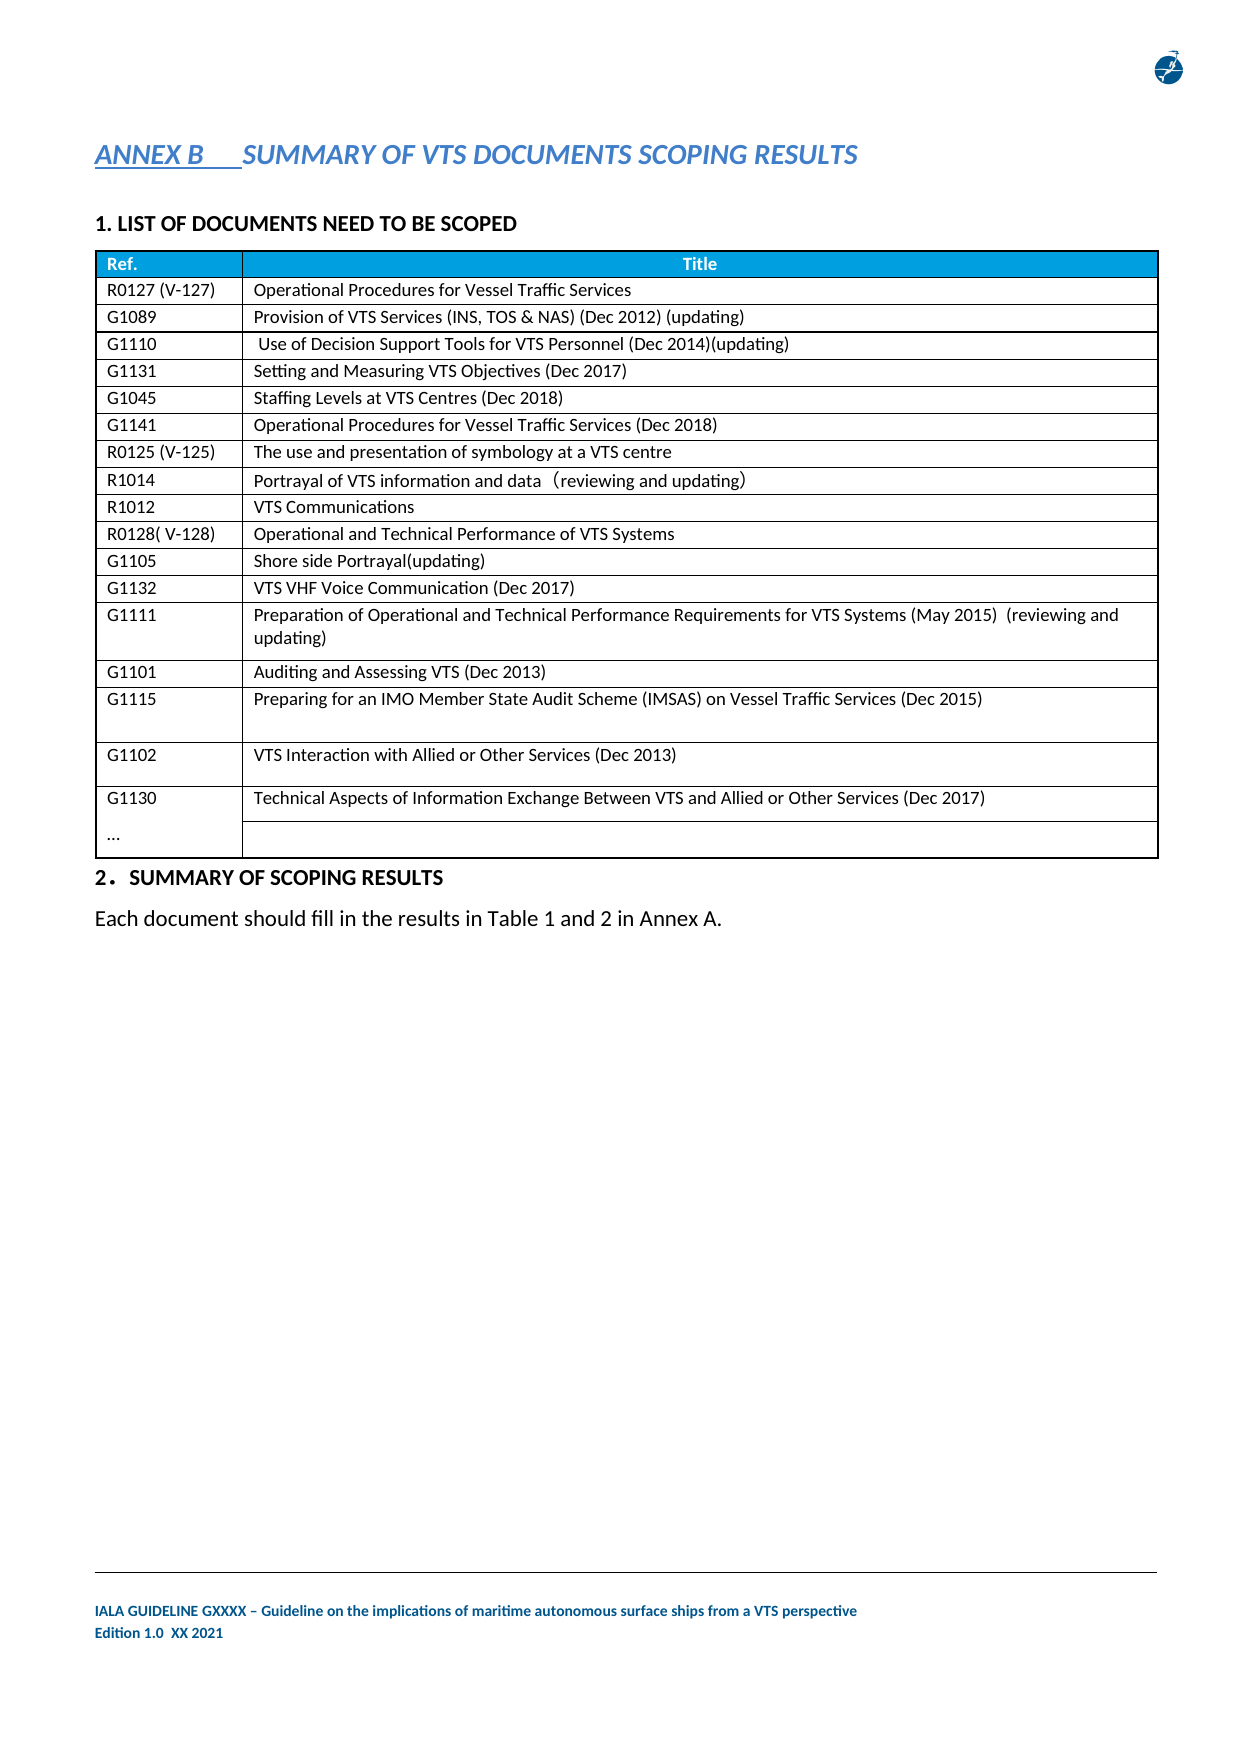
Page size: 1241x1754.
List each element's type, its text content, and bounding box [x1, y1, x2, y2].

table_header Title [243, 252, 1157, 277]
table_cell Portrayal of VTS information and data（reviewing and updating） [243, 468, 1157, 494]
table_cell G1110 [97, 333, 242, 358]
table_cell G1101 [97, 661, 242, 687]
table_cell G1132 [97, 576, 242, 602]
table_cell G1102 [97, 743, 242, 786]
table_header Ref. [97, 252, 242, 277]
picture [1123, 0, 1241, 119]
table_cell Auditing and Assessing VTS (Dec 2013) [243, 661, 1157, 687]
table_cell Staffing Levels at VTS Centres (Dec 2018) [243, 387, 1157, 413]
table_cell Operational and Technical Performance of VTS Systems [243, 522, 1157, 548]
table_cell G1130 [97, 787, 242, 821]
table_cell Use of Decision Support Tools for VTS Personnel (Dec 2014)(updating) [243, 333, 1157, 358]
table_cell … [97, 821, 242, 857]
table_cell G1105 [97, 549, 242, 575]
table_cell G1089 [97, 305, 242, 331]
table_cell Operational Procedures for Vessel Traffic Services [243, 278, 1157, 304]
table_cell Setting and Measuring VTS Objectives (Dec 2017) [243, 360, 1157, 386]
text 2．SUMMARY OF SCOPING RESULTS [94, 859, 1157, 892]
table_cell G1115 [97, 688, 242, 742]
table_cell R1012 [97, 495, 242, 521]
table_cell VTS Communications [243, 495, 1157, 521]
table_cell The use and presentation of symbology at a VTS centre [243, 441, 1157, 467]
table_cell G1141 [97, 414, 242, 440]
text Summary of VTS documents scoping results [94, 136, 1157, 172]
table_cell R0125 (V-125) [97, 441, 242, 467]
table_cell Operational Procedures for Vessel Traffic Services (Dec 2018) [243, 414, 1157, 440]
table_cell VTS VHF Voice Communication (Dec 2017) [243, 576, 1157, 602]
table_cell R0128( V-128) [97, 522, 242, 548]
table_cell Shore side Portrayal(updating) [243, 549, 1157, 575]
table_cell R0127 (V-127) [97, 278, 242, 304]
text 1. LIST OF DOCUMENTS NEED TO BE SCOPED [94, 209, 1157, 238]
text Each document should fill in the results in Table 1 and 2 in Annex A. [94, 904, 1157, 932]
table_cell R1014 [97, 468, 242, 494]
table_cell G1131 [97, 360, 242, 386]
table_cell G1045 [97, 387, 242, 413]
table_cell Preparing for an IMO Member State Audit Scheme (IMSAS) on Vessel Traffic Services (Dec 2015) [243, 688, 1157, 742]
table_cell VTS Interaction with Allied or Other Services (Dec 2013) [243, 743, 1157, 786]
table_cell Preparation of Operational and Technical Performance Requirements for VTS Systems (May 2015) (reviewing and updating) [243, 603, 1157, 659]
table_cell Technical Aspects of Information Exchange Between VTS and Allied or Other Services (Dec 2017) [243, 787, 1157, 821]
table_cell Provision of VTS Services (INS, TOS & NAS) (Dec 2012) (updating) [243, 305, 1157, 331]
table_cell [243, 822, 1157, 857]
table_cell G1111 [97, 603, 242, 659]
